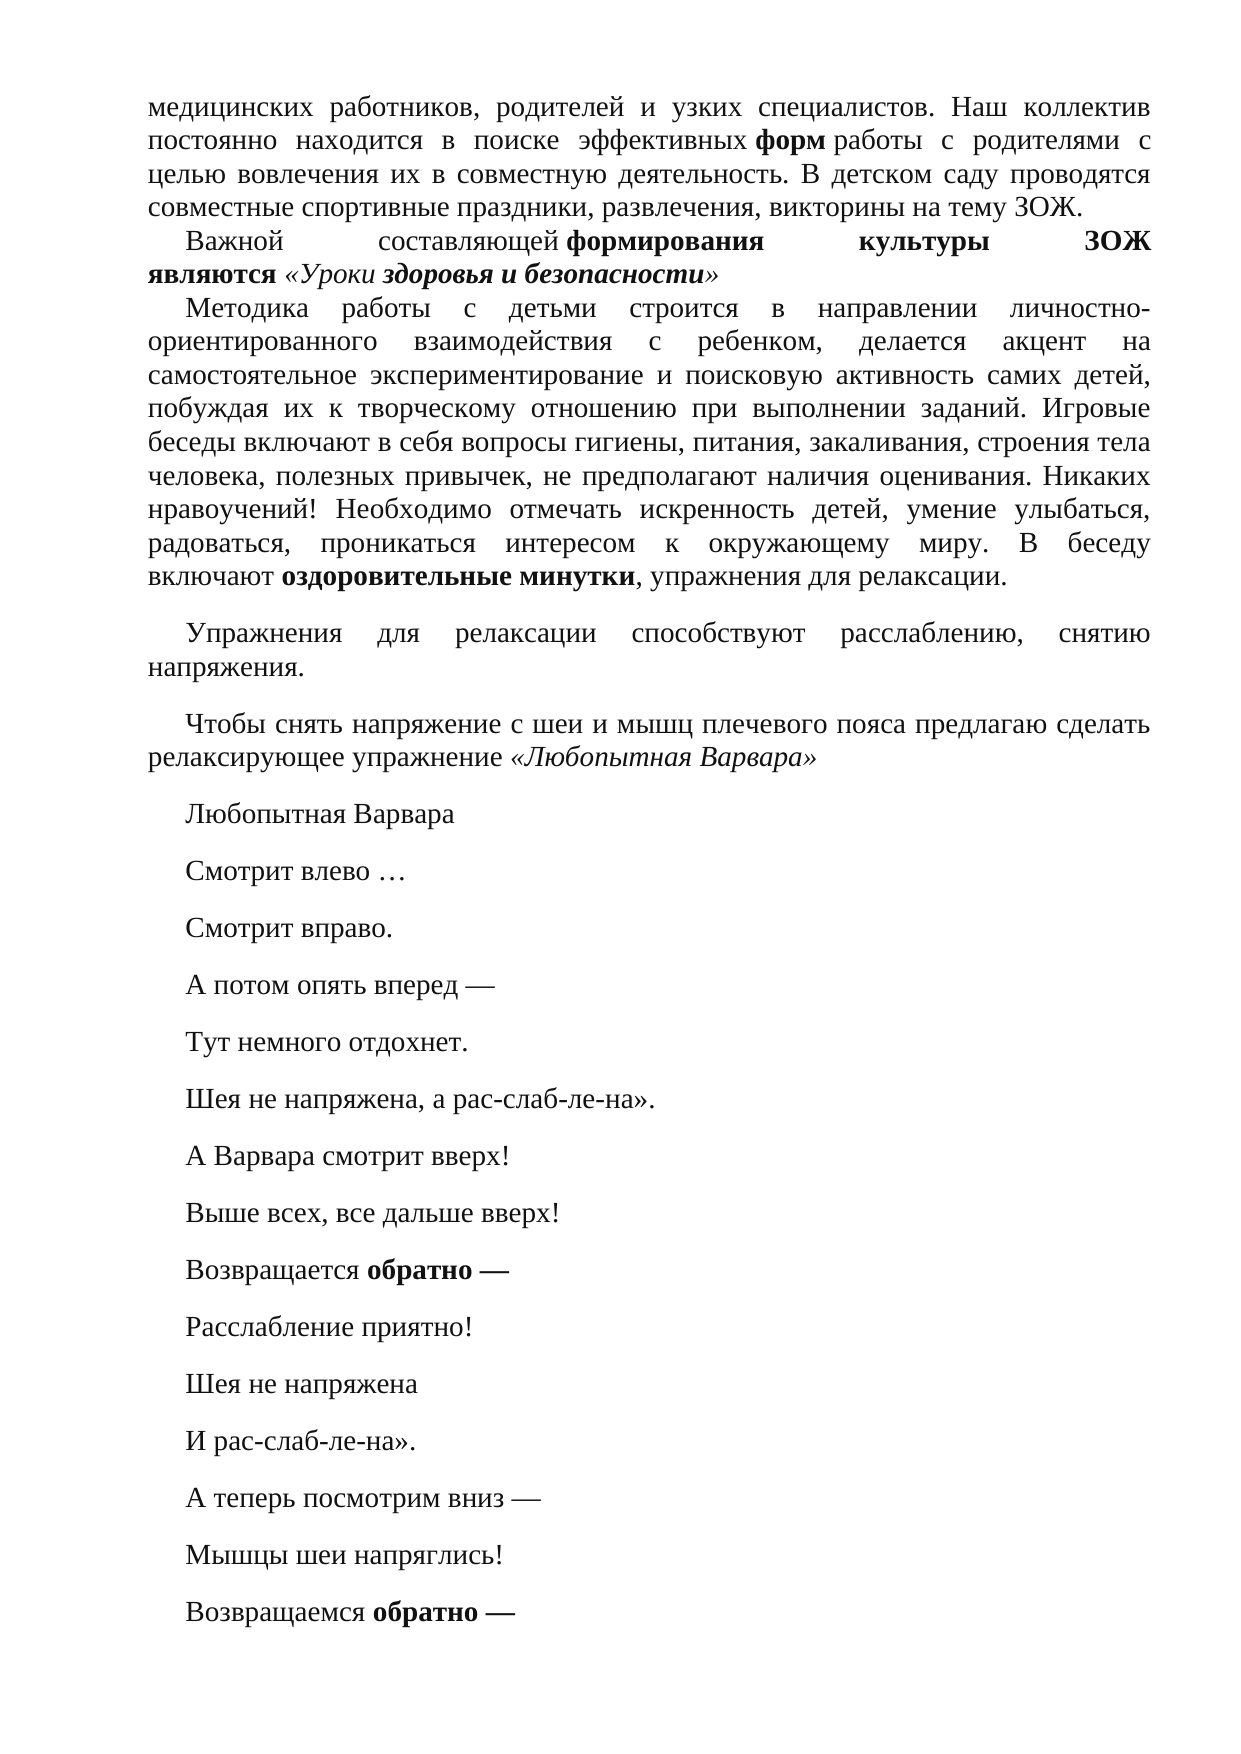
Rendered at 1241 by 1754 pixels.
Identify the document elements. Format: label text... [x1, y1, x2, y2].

text Тут немного отдохнет. [148, 1024, 1152, 1058]
text И рас-слаб-ле-на». [148, 1423, 1152, 1457]
text Шея не напряжена [148, 1366, 1152, 1399]
text Возвращается обратно — [148, 1252, 1152, 1286]
text Смотрит влево … [148, 853, 1152, 887]
text А Варвара смотрит вверх! [148, 1138, 1152, 1172]
text Важной составляющей формирования культуры ЗОЖ являются «Уроки здоровья и безопасности» [148, 223, 1152, 290]
text Выше всех, все дальше вверх! [148, 1195, 1152, 1229]
text Упражнения для релаксации способствуют расслаблению, снятию напряжения. [148, 615, 1152, 682]
text Шея не напряжена, а рас-слаб-ле-на». [148, 1081, 1152, 1115]
text Мышцы шеи напряглись! [148, 1537, 1152, 1571]
text А потом опять вперед — [148, 967, 1152, 1001]
text Чтобы снять напряжение с шеи и мышц плечевого пояса предлагаю сделать релаксирующее упражнение «Любопытная Варвара» [148, 706, 1152, 773]
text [148, 89, 1152, 223]
text Возвращаемся обратно — [148, 1594, 1152, 1627]
text Любопытная Варвара [148, 796, 1152, 830]
text Расслабление приятно! [148, 1309, 1152, 1343]
text Смотрит вправо. [148, 910, 1152, 944]
text А теперь посмотрим вниз — [148, 1480, 1152, 1513]
text Методика работы с детьми строится в направлении личностно-ориентированного взаимодействия с ребенком, делается акцент на самостоятельное экспериментирование и поисковую активность самих детей, побуждая их к творческому отношению при выполнении заданий. Игровые беседы включают в себя вопросы гигиены, питания, закаливания, строения тела человека, полезных привычек, не предполагают наличия оценивания. Никаких нравоучений! Необходимо отмечать искренность детей, умение улыбаться, радоваться, проникаться интересом к окружающему миру. В беседу включают оздоровительные минутки, упражнения для релаксации. [148, 290, 1152, 592]
